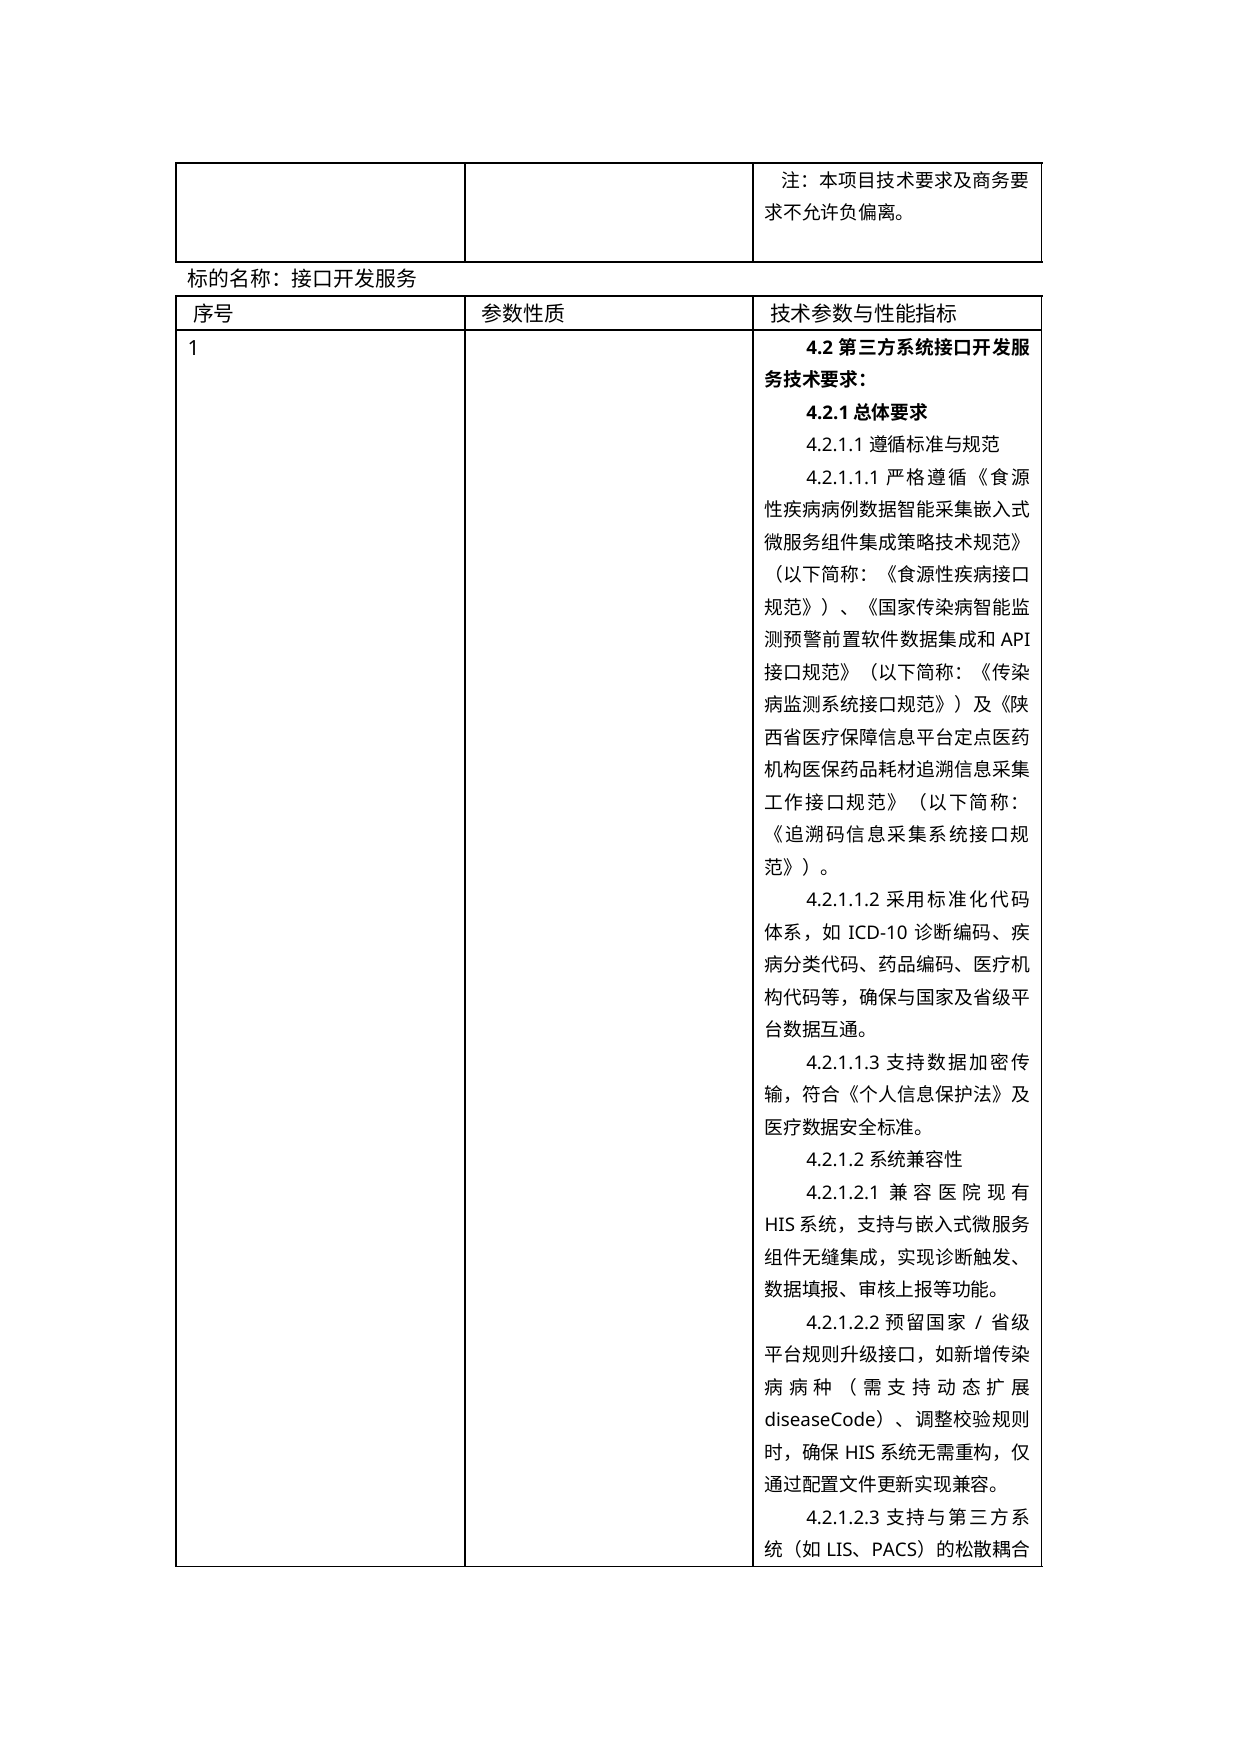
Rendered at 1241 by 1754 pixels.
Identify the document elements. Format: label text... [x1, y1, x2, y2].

text 标的名称：接口开发服务 [187, 263, 1053, 295]
table_cell 1 [177, 164, 464, 261]
table_cell 1 [177, 331, 464, 1566]
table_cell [754, 331, 1041, 1566]
table_header 参数性质 [466, 297, 752, 329]
table_header 序号 [177, 297, 464, 329]
table_cell [466, 331, 752, 1566]
table_cell [466, 164, 752, 261]
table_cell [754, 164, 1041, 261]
table_header 技术参数与性能指标 [754, 297, 1041, 329]
